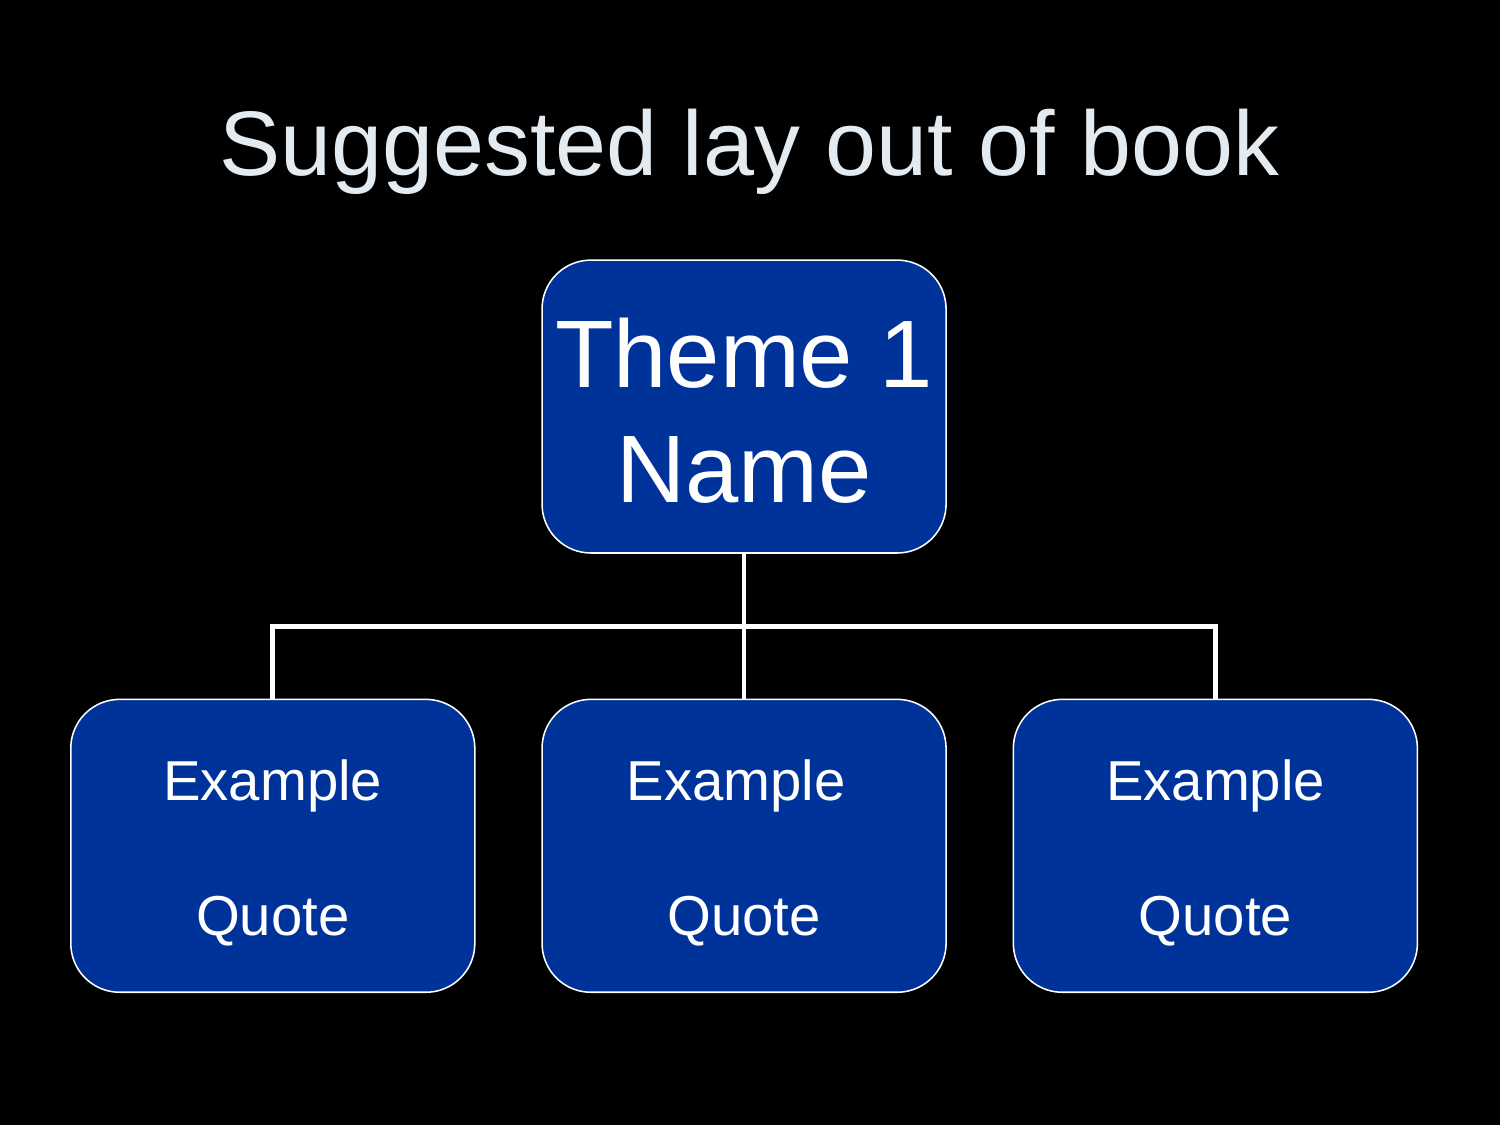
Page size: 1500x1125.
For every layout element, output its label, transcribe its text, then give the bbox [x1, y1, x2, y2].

title Suggested lay out of book [75, 45, 1425, 233]
